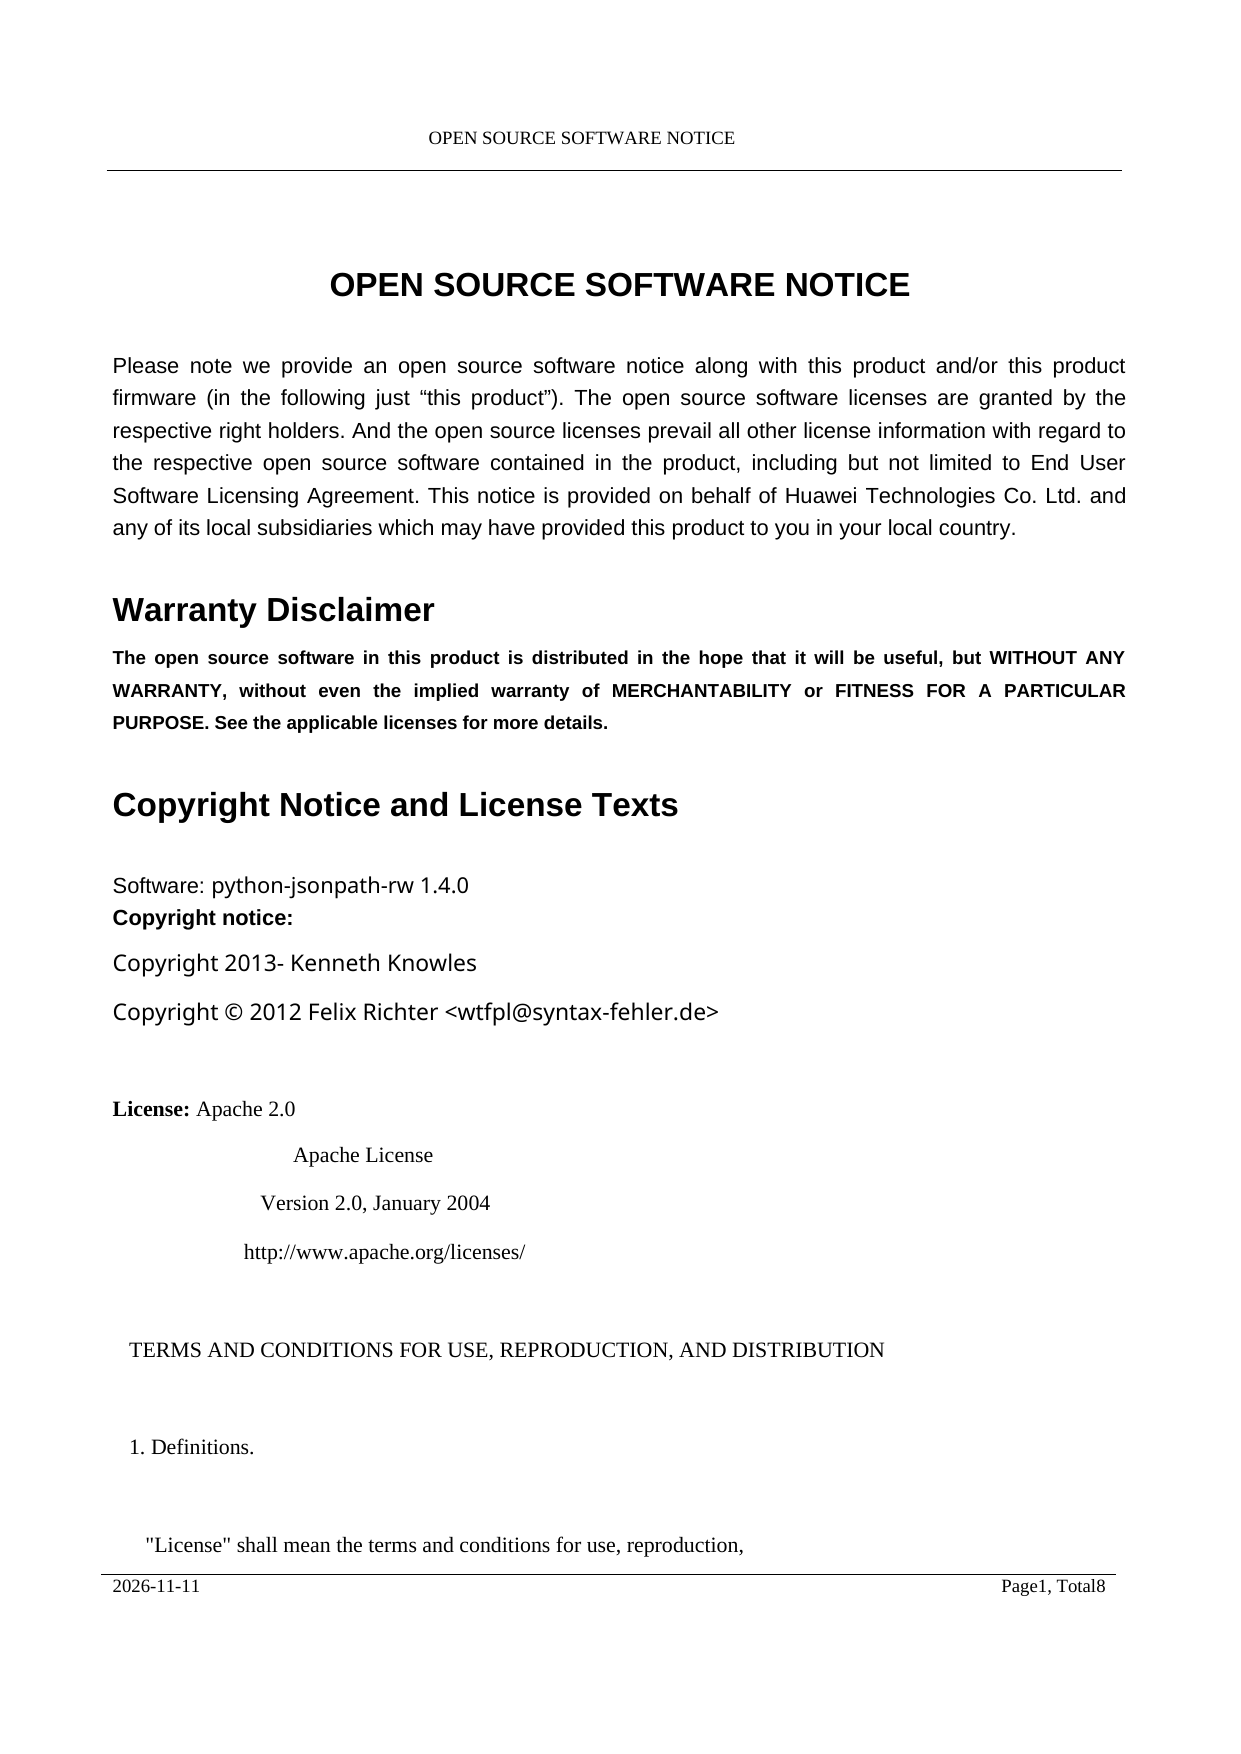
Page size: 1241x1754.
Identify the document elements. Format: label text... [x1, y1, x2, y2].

text OPEN SOURCE SOFTWARE NOTICE [112, 251, 1128, 316]
text The open source software in this product is distributed in the hope that it will be useful, but WITHOUT ANY WARRANTY, without even the implied warranty of MERCHANTABILITY or FITNESS FOR A PARTICULAR PURPOSE. See the applicable licenses for more details. [112, 641, 1128, 739]
text Copyright 2013- Kenneth Knowles Copyright © 2012 Felix Richter <wtfpl@syntax-fehler.de> [112, 947, 1128, 1077]
text Software: python-jsonpath-rw 1.4.0 [112, 869, 1128, 901]
text Copyright Notice and License Texts [112, 771, 1128, 836]
text Please note we provide an open source software notice along with this product and/or this product firmware (in the following just “this product”). The open source software licenses are granted by the respective right holders. And the open source licenses prevail all other license information with regard to the respective open source software contained in the product, including but not limited to End User Software Licensing Agreement. This notice is provided on behalf of Huawei Technologies Co. Ltd. and any of its local subsidiaries which may have provided this product to you in your local country. [112, 349, 1128, 544]
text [112, 1138, 1128, 1560]
text License: Apache 2.0 [112, 1093, 1128, 1125]
text Warranty Disclaimer [112, 576, 1128, 641]
text Copyright notice: [112, 901, 1128, 934]
